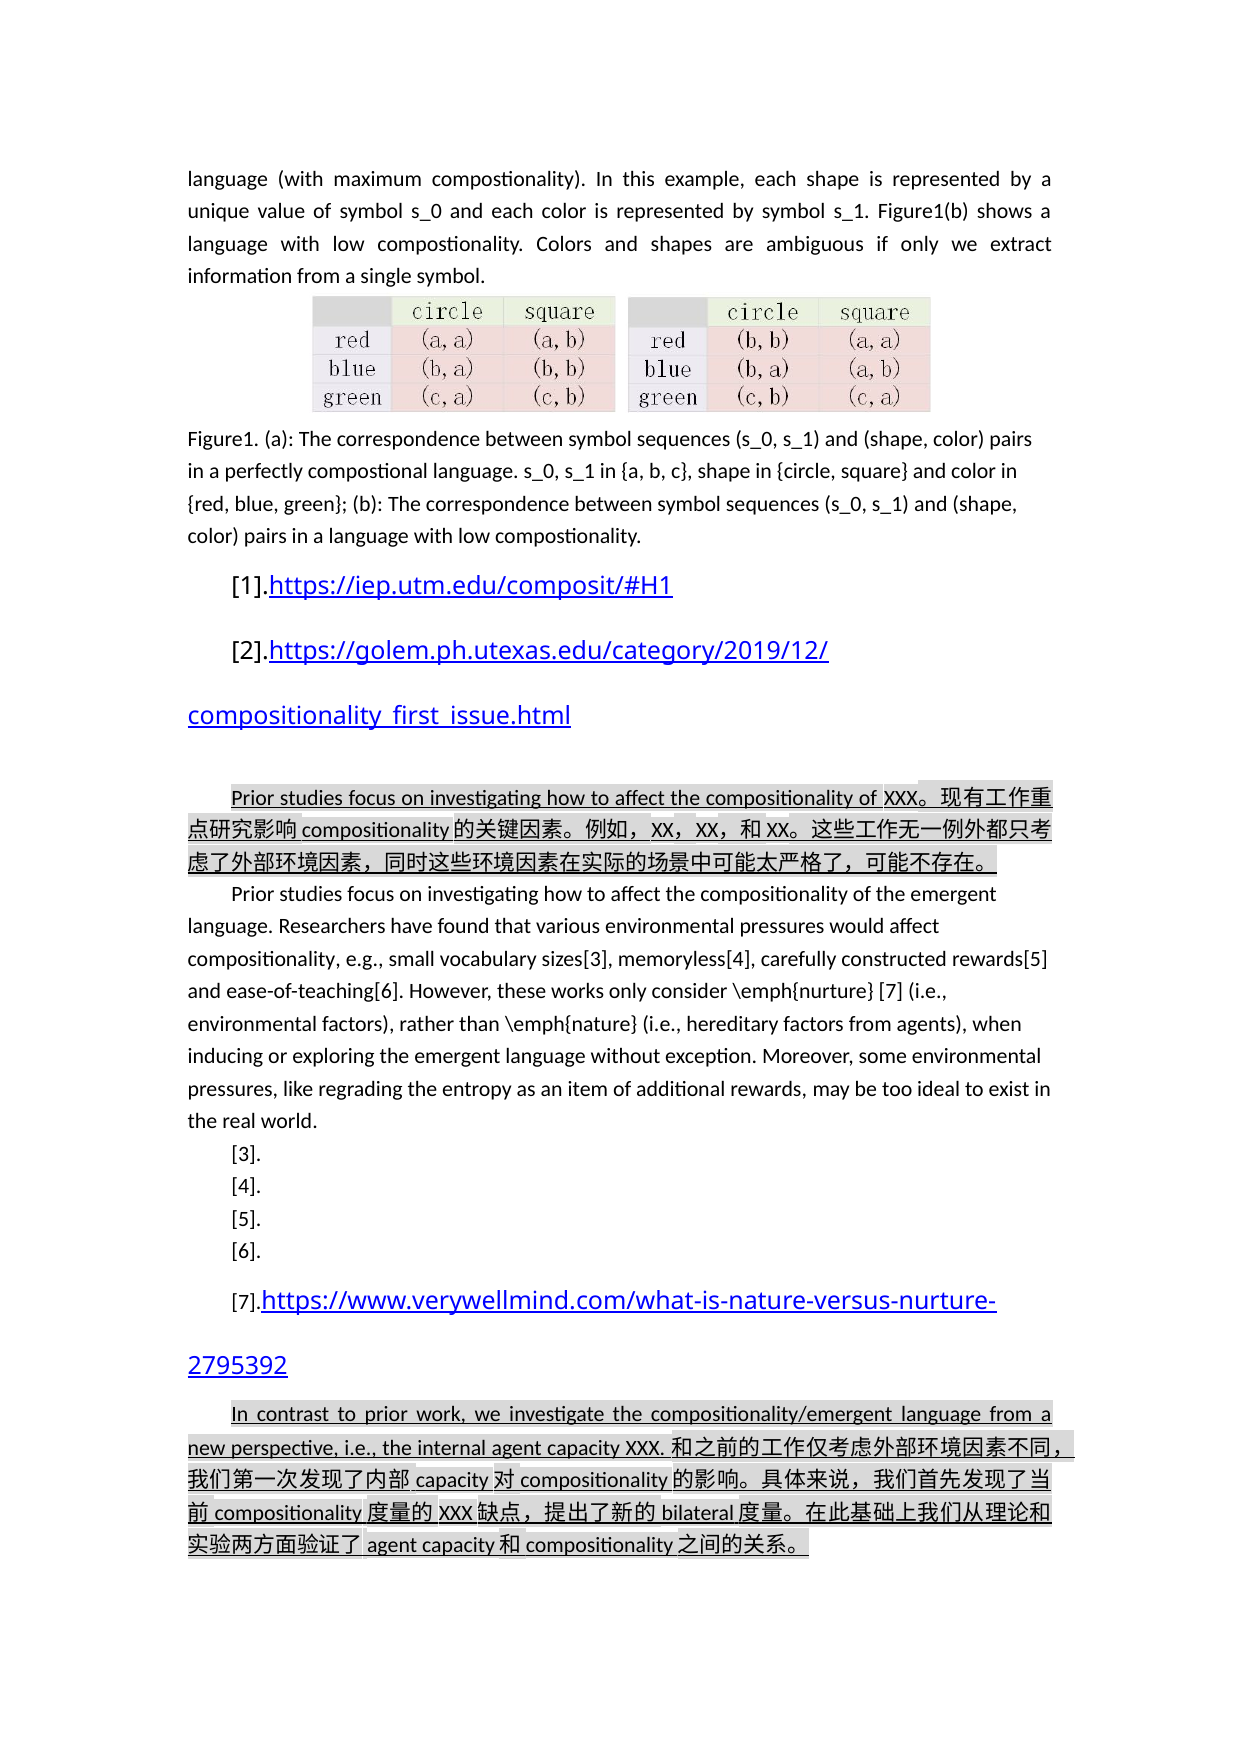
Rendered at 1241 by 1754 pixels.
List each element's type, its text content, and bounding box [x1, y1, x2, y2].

text In contrast to prior work, we investigate the compositionality/emergent language from a new perspective, i.e., the internal agent capacity XXX. 和之前的工作仅考虑外部环境因素不同，我们第一次发现了内部capacity对compositionality的影响。具体来说，我们首先发现了当前compositionality度量的XXX缺点，提出了新的bilateral度量。在此基础上我们从理论和实验两方面验证了agent capacity和compositionality之间的关系。 [187, 1397, 1053, 1457]
text [6]. [187, 1234, 1053, 1267]
text [7].https://www.verywellmind.com/what-is-nature-versus-nurture-2795392 [187, 1267, 1053, 1397]
text [4]. [187, 1169, 1053, 1202]
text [187, 162, 1053, 292]
text [3]. [187, 1137, 1053, 1169]
picture [625, 292, 931, 420]
picture [309, 292, 616, 420]
text In contrast to prior work, we investigate the compositionality/emergent language from a new perspective, i.e., the internal agent capacity XXX. 和之前的工作仅考虑外部环境因素不同，我们第一次发现了内部capacity对compositionality的影响。具体来说，我们首先发现了当前compositionality度量的XXX缺点，提出了新的bilateral度量。在此基础上我们从理论和实验两方面验证了agent capacity和compositionality之间的关系。 [187, 1458, 1053, 1559]
text Figure1. (a): The correspondence between symbol sequences (s_0, s_1) and (shape, color) pairs in a perfectly compostional language. s_0, s_1 in {a, b, c}, shape in {circle, square} and color in {red, blue, green}; (b): The correspondence between symbol sequences (s_0, s_1) and (shape, color) pairs in a language with low compostionality. [187, 422, 1053, 552]
text Prior studies focus on investigating how to affect the compositionality of XXX。现有工作重点研究影响compositionality的关键因素。例如，XX，XX，和XX。这些工作无一例外都只考虑了外部环境因素，同时这些环境因素在实际的场景中可能太严格了，可能不存在。 [187, 779, 1053, 877]
text [1].https://iep.utm.edu/composit/#H1 [187, 552, 1053, 617]
text [5]. [187, 1202, 1053, 1234]
text [2].https://golem.ph.utexas.edu/category/2019/12/compositionality_first_issue.html [187, 617, 1053, 747]
text Prior studies focus on investigating how to affect the compositionality of the emergent language. Researchers have found that various environmental pressures would affect compositionality, e.g., small vocabulary sizes[3], memoryless[4], carefully constructed rewards[5] and ease-of-teaching[6]. However, these works only consider \emph{nurture} [7] (i.e., environmental factors), rather than \emph{nature} (i.e., hereditary factors from agents), when inducing or exploring the emergent language without exception. Moreover, some environmental pressures, like regrading the entropy as an item of additional rewards, may be too ideal to exist in the real world. [187, 877, 1053, 1137]
